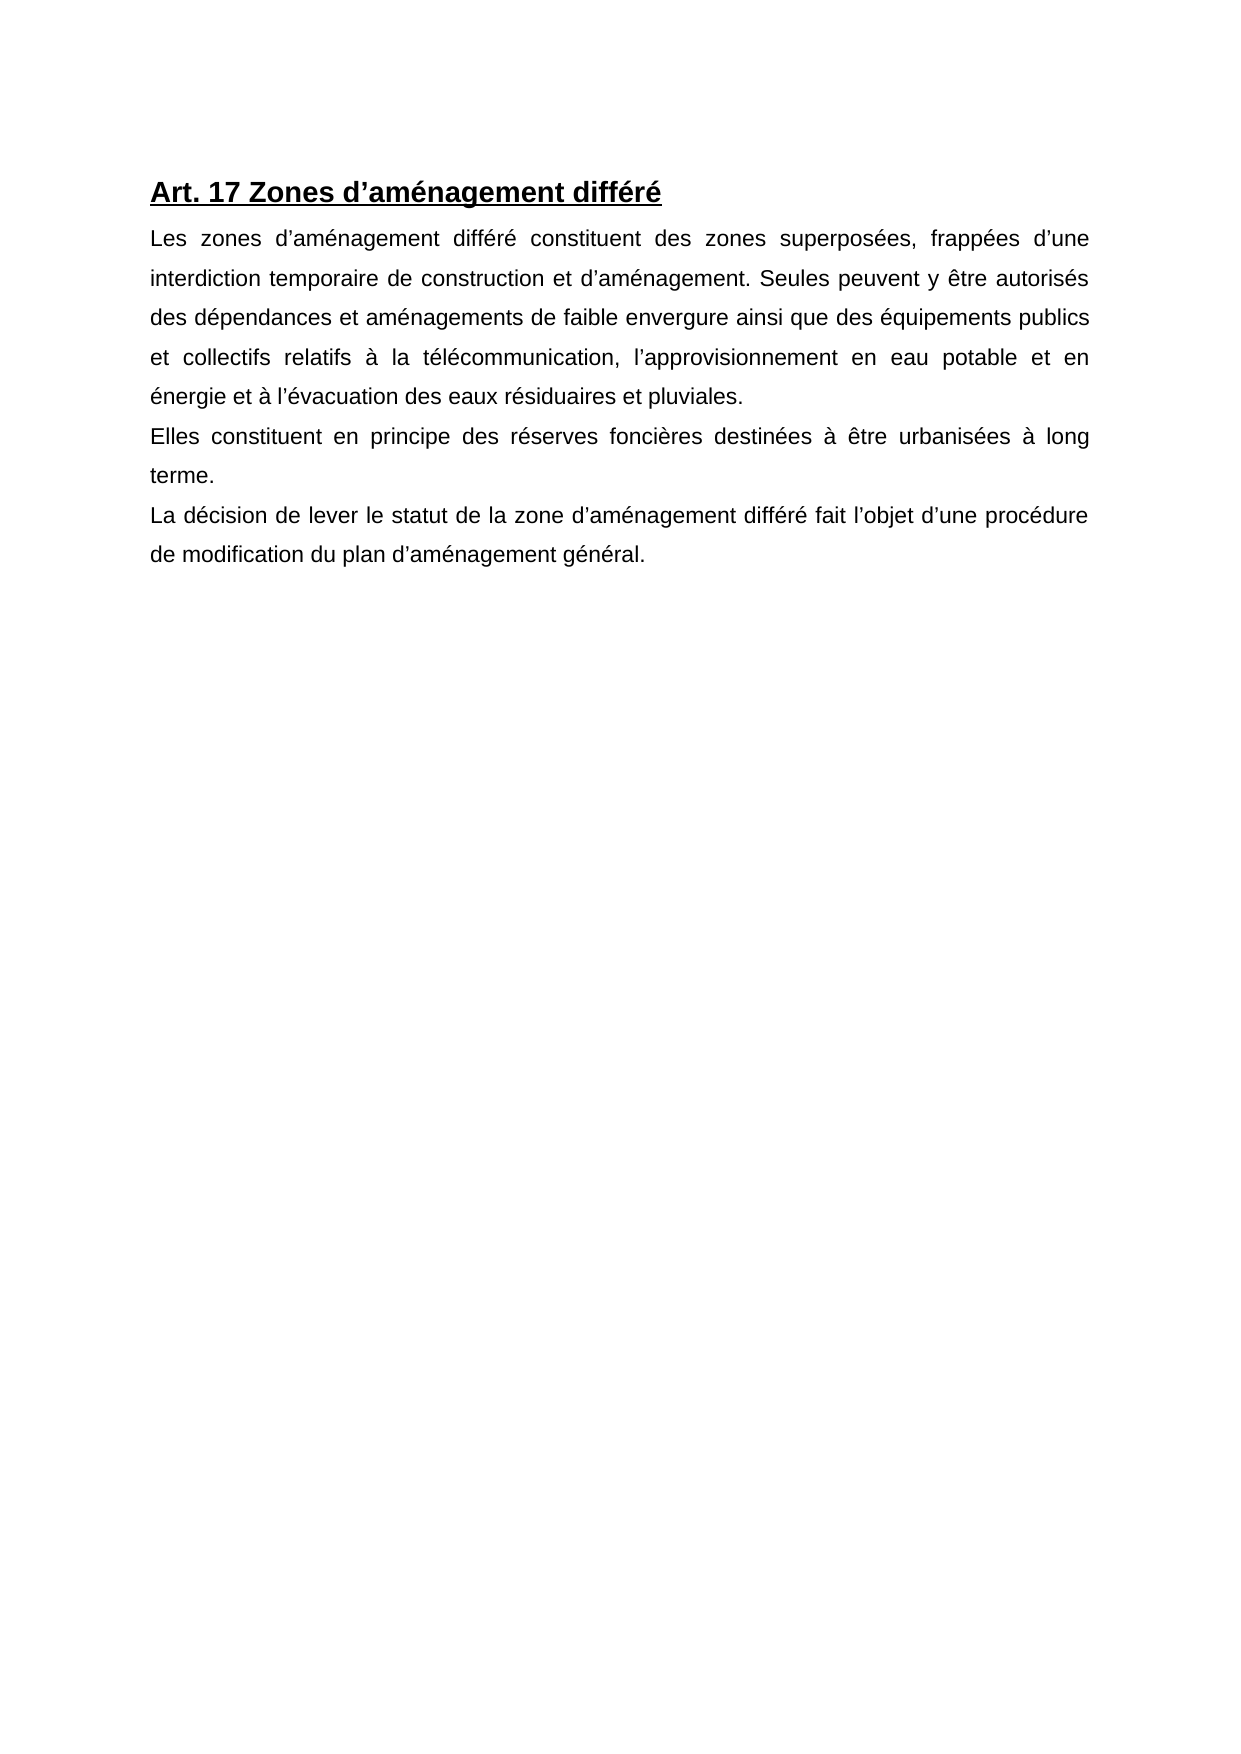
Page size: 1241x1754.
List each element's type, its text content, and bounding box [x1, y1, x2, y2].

subtitle Art. 17 Zones d’aménagement différé [150, 175, 1090, 208]
text Elles constituent en principe des réserves foncières destinées à être urbanisées à long terme. [150, 423, 1090, 488]
text La décision de lever le statut de la zone d’aménagement différé fait l’objet d’une procédure de modification du plan d’aménagement général. [150, 502, 1090, 567]
text Les zones d’aménagement différé constituent des zones superposées, frappées d’une interdiction temporaire de construction et d’aménagement. Seules peuvent y être autorisés des dépendances et aménagements de faible envergure ainsi que des équipements publics et collectifs relatifs à la télécommunication, l’approvisionnement en eau potable et en énergie et à l’évacuation des eaux résiduaires et pluviales. [150, 225, 1090, 409]
